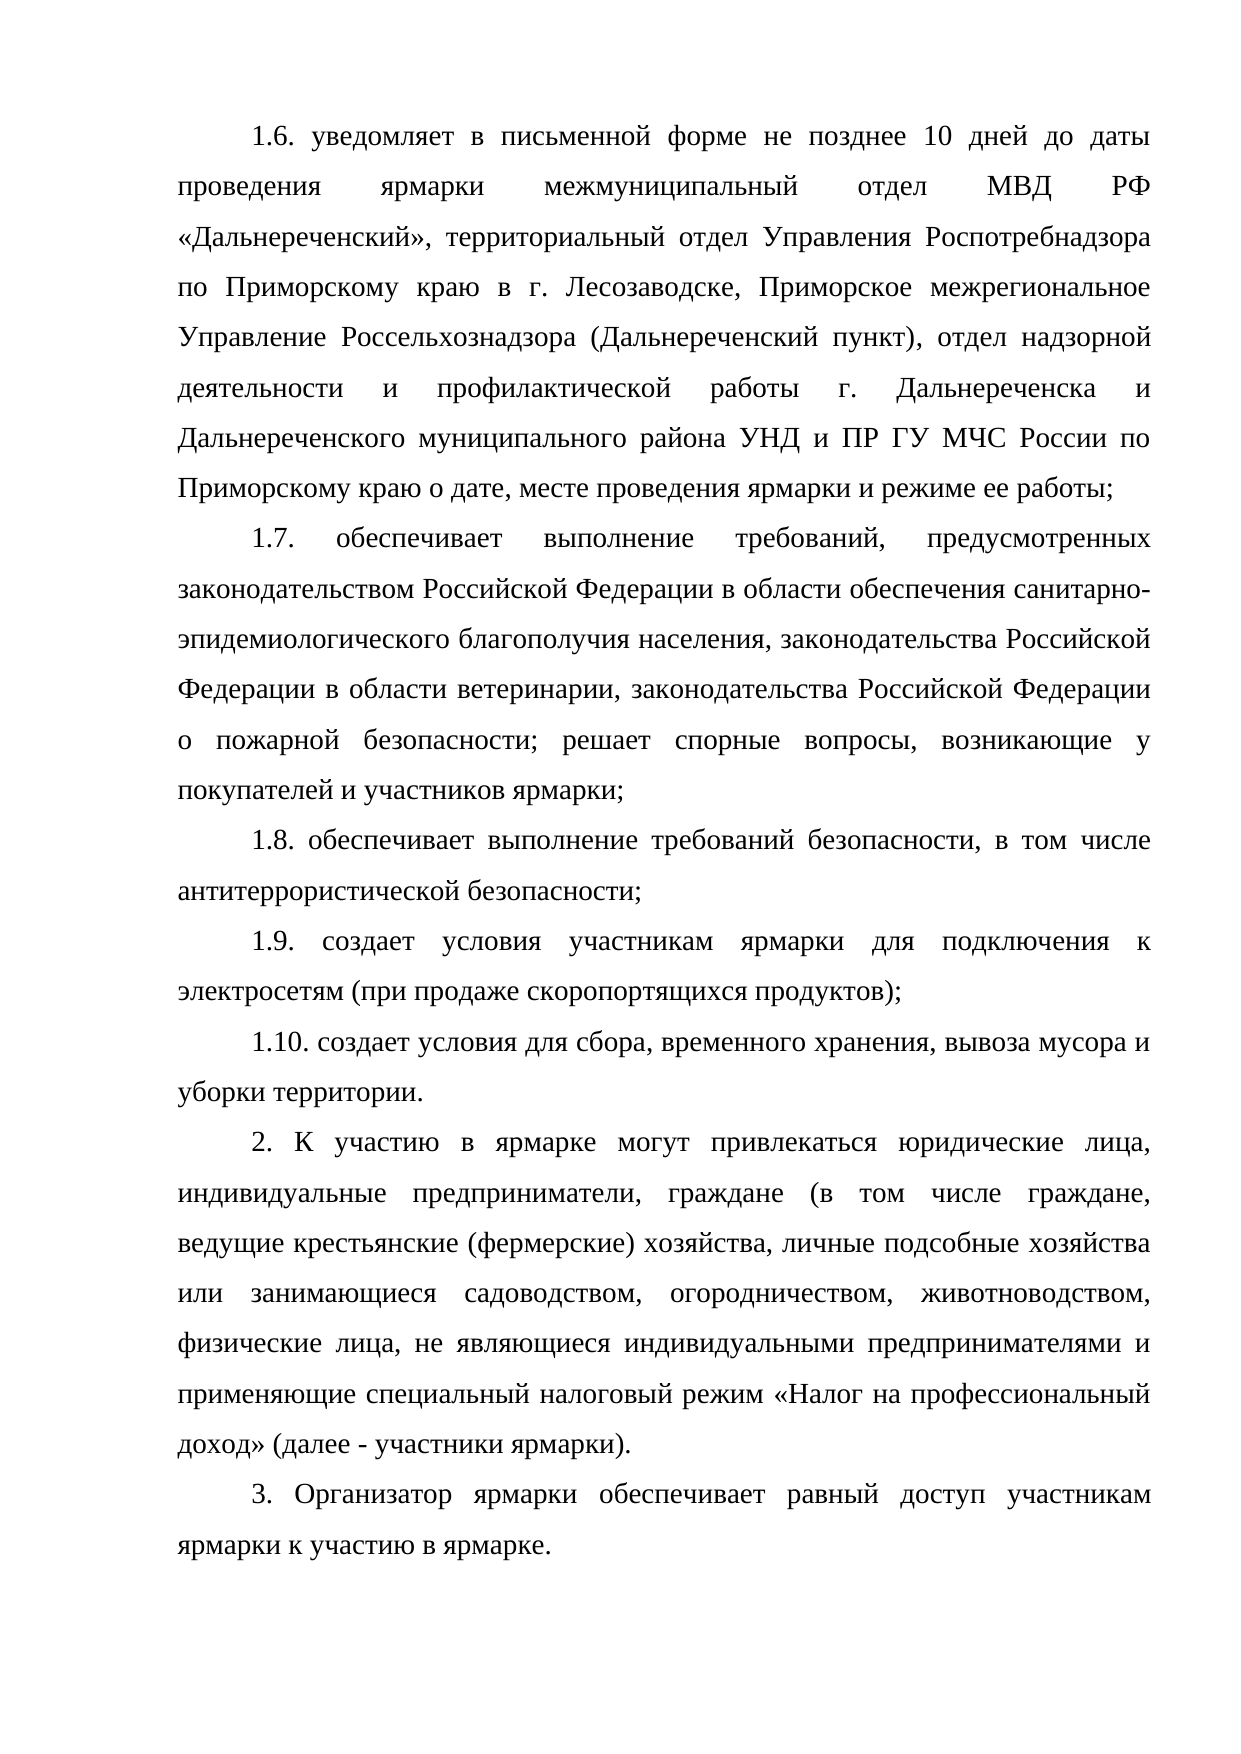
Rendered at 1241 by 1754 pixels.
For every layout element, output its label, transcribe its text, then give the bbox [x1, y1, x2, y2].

text 1.8. обеспечивает выполнение требований безопасности, в том числе антитеррористической безопасности; [177, 822, 1152, 906]
text 3. Организатор ярмарки обеспечивает равный доступ участникам ярмарки к участию в ярмарке. [177, 1477, 1152, 1560]
text 1.10. создает условия для сбора, временного хранения, вывоза мусора и уборки территории. [177, 1024, 1152, 1108]
text 1.9. создает условия участникам ярмарки для подключения к электросетям (при продаже скоропортящихся продуктов); [177, 923, 1152, 1007]
text 1.6. уведомляет в письменной форме не позднее 10 дней до даты проведения ярмарки межмуниципальный отдел МВД РФ «Дальнереченский», территориальный отдел Управления Роспотребнадзора по Приморскому краю в г. Лесозаводске, Приморское межрегиональное Управление Россельхознадзора (Дальнереченский пункт), отдел надзорной деятельности и профилактической работы г. Дальнереченска и Дальнереченского муниципального района УНД и ПР ГУ МЧС России по Приморскому краю о дате, месте проведения ярмарки и режиме ее работы; [177, 118, 1152, 504]
text 2. К участию в ярмарке могут привлекаться юридические лица, индивидуальные предприниматели, граждане (в том числе граждане, ведущие крестьянские (фермерские) хозяйства, личные подсобные хозяйства или занимающиеся садоводством, огородничеством, животноводством, физические лица, не являющиеся индивидуальными предпринимателями и применяющие специальный налоговый режим «Налог на профессиональный доход» (далее - участники ярмарки). [177, 1124, 1152, 1460]
text 1.7. обеспечивает выполнение требований, предусмотренных законодательством Российской Федерации в области обеспечения санитарно-эпидемиологического благополучия населения, законодательства Российской Федерации в области ветеринарии, законодательства Российской Федерации о пожарной безопасности; решает спорные вопросы, возникающие у покупателей и участников ярмарки; [177, 521, 1152, 806]
